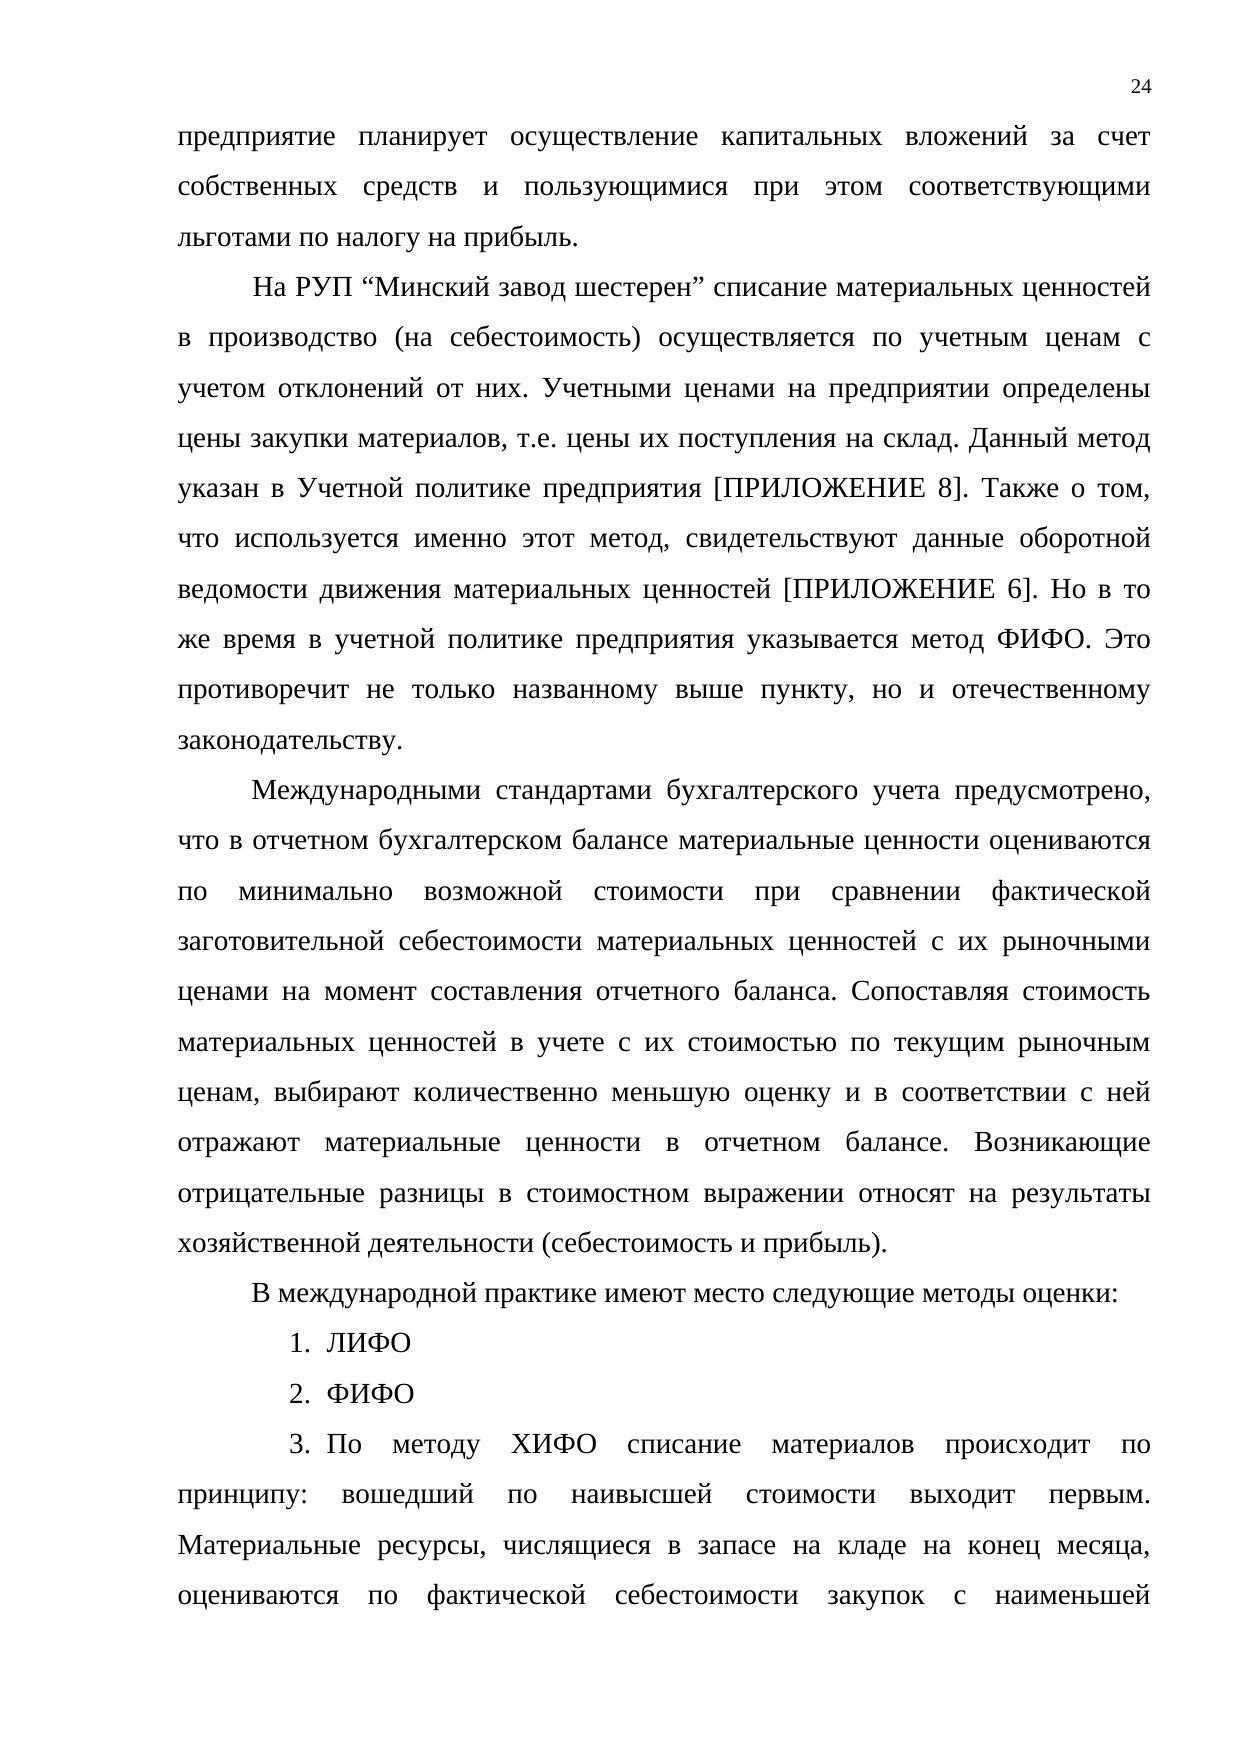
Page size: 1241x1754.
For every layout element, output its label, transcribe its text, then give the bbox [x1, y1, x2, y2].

text Международными стандартами бухгалтерского учета предусмотрено, что в отчетном бухгалтерском балансе материальные ценности оцениваются по минимально возможной стоимости при сравнении фактической заготовительной себестоимости материальных ценностей с их рыночными ценами на момент составления отчетного баланса. Сопоставляя стоимость материальных ценностей в учете с их стоимостью по текущим рыночным ценам, выбирают количественно меньшую оценку и в соответствии с ней отражают материальные ценности в отчетном балансе. Возникающие отрицательные разницы в стоимостном выражении относят на результаты хозяйственной деятельности (себестоимость и прибыль). [177, 772, 1152, 1258]
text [177, 118, 1152, 252]
text На РУП “Минский завод шестерен” списание материальных ценностей в производство (на себестоимость) осуществляется по учетным ценам с учетом отклонений от них. Учетными ценами на предприятии определены цены закупки материалов, т.е. цены их поступления на склад. Данный метод указан в Учетной политике предприятия [ПРИЛОЖЕНИЕ 8]. Также о том, что используется именно этот метод, свидетельствуют данные оборотной ведомости движения материальных ценностей [ПРИЛОЖЕНИЕ 6]. Но в то же время в учетной политике предприятия указывается метод ФИФО. Это противоречит не только названному выше пункту, но и отечественному законодательству. [177, 269, 1152, 755]
text В международной практике имеют место следующие методы оценки: [177, 1275, 1152, 1309]
list ФИФО [289, 1376, 1152, 1409]
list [177, 1426, 1152, 1611]
list ЛИФО [289, 1326, 1152, 1359]
